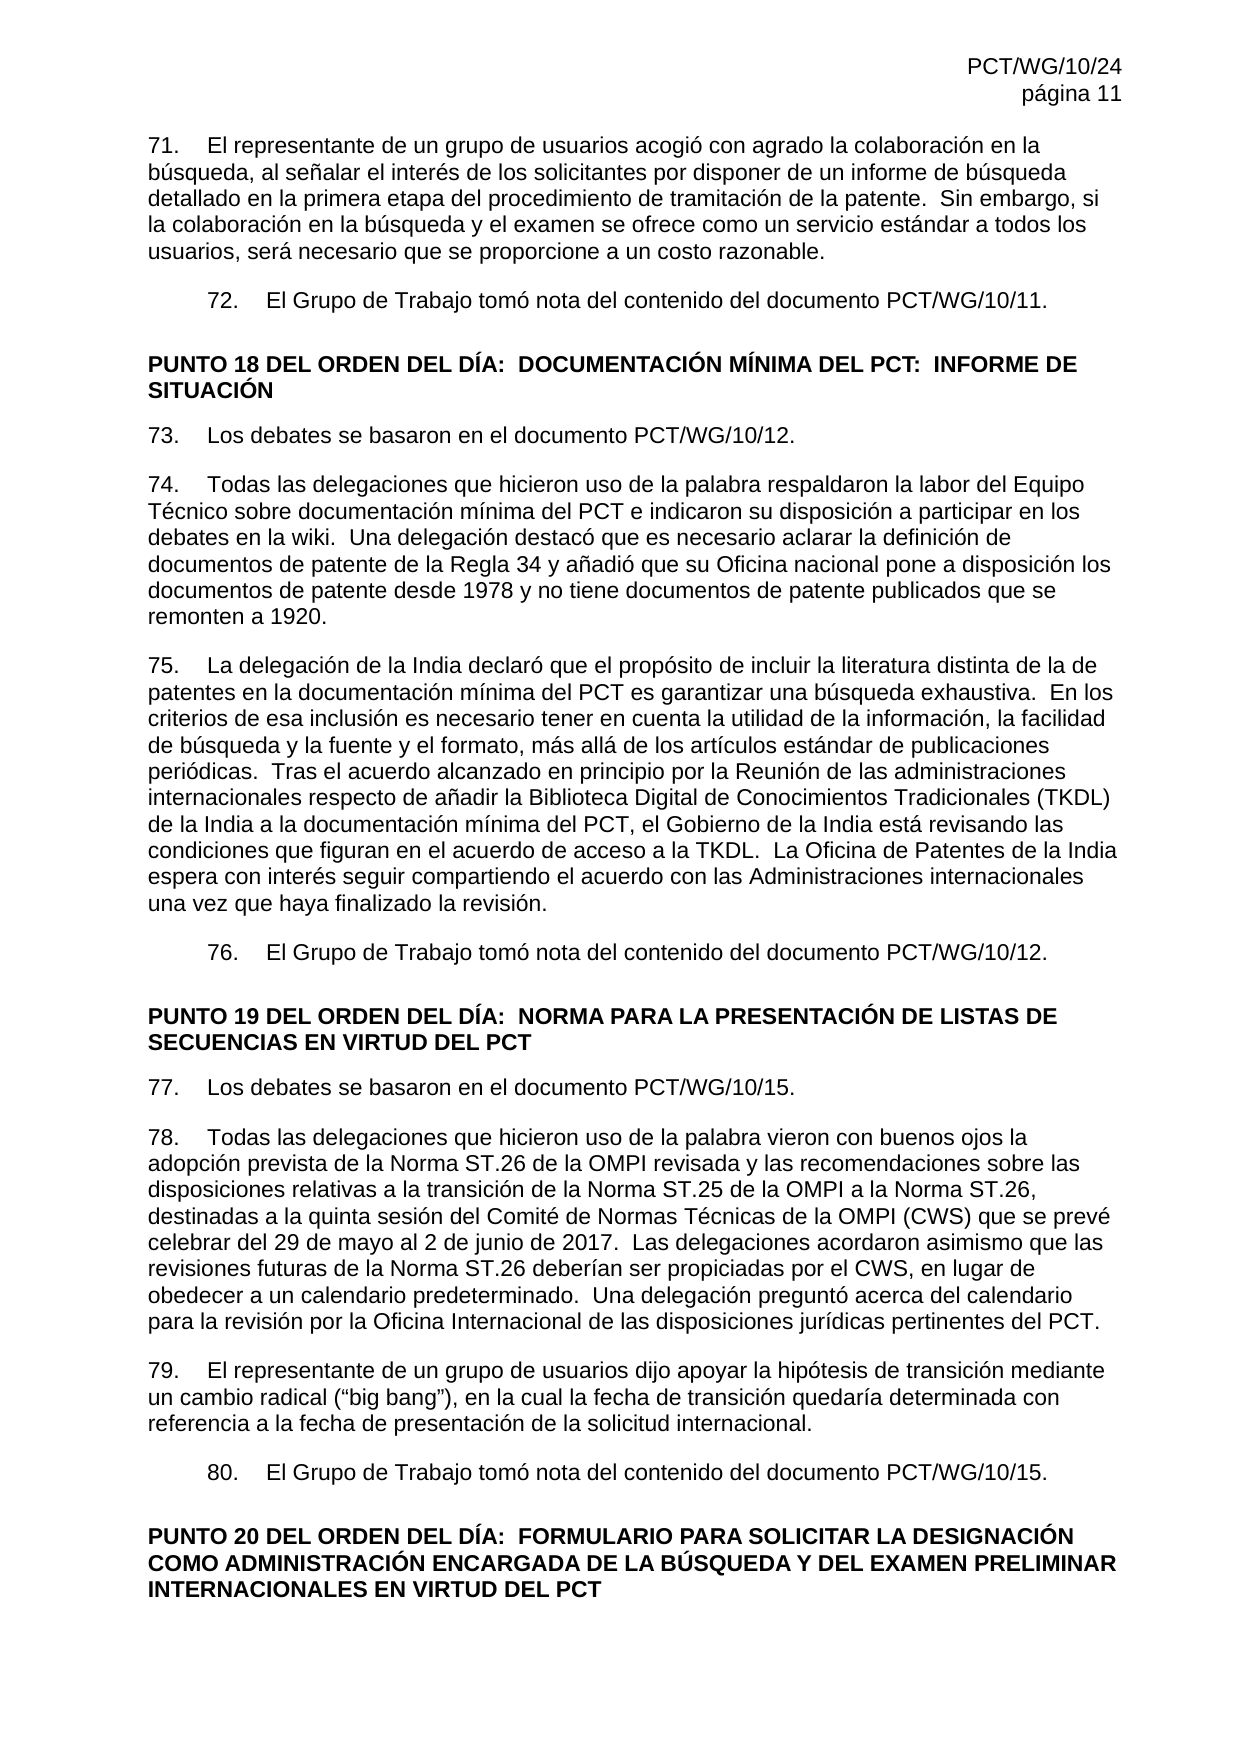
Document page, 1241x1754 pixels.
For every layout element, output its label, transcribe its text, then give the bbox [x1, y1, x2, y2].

subtitle punto 19 del orden del día: Norma para la presentación de listas de secuencias en virtud del PCT [148, 1003, 1122, 1056]
subtitle punto 18 del orden del día: documentación mínima del pct: informe de situación [148, 351, 1122, 403]
subtitle PUNTO 20 DEL ORDEN DEL DÍA: Formulario para solicitar la designación como Administración encargada de la búsqueda y del examen preliminar internacionales en virtud del PCT [148, 1523, 1122, 1602]
text Los debates se basaron en el documento PCT/WG/10/12. [148, 422, 1122, 448]
text El Grupo de Trabajo tomó nota del contenido del documento PCT/WG/10/15. [207, 1459, 1122, 1486]
text Todas las delegaciones que hicieron uso de la palabra vieron con buenos ojos la adopción prevista de la Norma ST.26 de la OMPI revisada y las recomendaciones sobre las disposiciones relativas a la transición de la Norma ST.25 de la OMPI a la Norma ST.26, destinadas a la quinta sesión del Comité de Normas Técnicas de la OMPI (CWS) que se prevé celebrar del 29 de mayo al 2 de junio de 2017. Las delegaciones acordaron asimismo que las revisiones futuras de la Norma ST.26 deberían ser propiciadas por el CWS, en lugar de obedecer a un calendario predeterminado. Una delegación preguntó acerca del calendario para la revisión por la Oficina Internacional de las disposiciones jurídicas pertinentes del PCT. [148, 1123, 1122, 1334]
text El representante de un grupo de usuarios dijo apoyar la hipótesis de transición mediante un cambio radical (“big bang”), en la cual la fecha de transición quedaría determinada con referencia a la fecha de presentación de la solicitud internacional. [148, 1357, 1122, 1436]
text El representante de un grupo de usuarios acogió con agrado la colaboración en la búsqueda, al señalar el interés de los solicitantes por disponer de un informe de búsqueda detallado en la primera etapa del procedimiento de tramitación de la patente. Sin embargo, si la colaboración en la búsqueda y el examen se ofrece como un servicio estándar a todos los usuarios, será necesario que se proporcione a un costo razonable. [148, 132, 1122, 264]
text La delegación de la India declaró que el propósito de incluir la literatura distinta de la de patentes en la documentación mínima del PCT es garantizar una búsqueda exhaustiva. En los criterios de esa inclusión es necesario tener en cuenta la utilidad de la información, la facilidad de búsqueda y la fuente y el formato, más allá de los artículos estándar de publicaciones periódicas. Tras el acuerdo alcanzado en principio por la Reunión de las administraciones internacionales respecto de añadir la Biblioteca Digital de Conocimientos Tradicionales (TKDL) de la India a la documentación mínima del PCT, el Gobierno de la India está revisando las condiciones que figuran en el acuerdo de acceso a la TKDL. La Oficina de Patentes de la India espera con interés seguir compartiendo el acuerdo con las Administraciones internacionales una vez que haya finalizado la revisión. [148, 652, 1122, 916]
text El Grupo de Trabajo tomó nota del contenido del documento PCT/WG/10/11. [207, 287, 1122, 313]
text El Grupo de Trabajo tomó nota del contenido del documento PCT/WG/10/12. [207, 939, 1122, 965]
text Todas las delegaciones que hicieron uso de la palabra respaldaron la labor del Equipo Técnico sobre documentación mínima del PCT e indicaron su disposición a participar en los debates en la wiki. Una delegación destacó que es necesario aclarar la definición de documentos de patente de la Regla 34 y añadió que su Oficina nacional pone a disposición los documentos de patente desde 1978 y no tiene documentos de patente publicados que se remonten a 1920. [148, 471, 1122, 629]
text Los debates se basaron en el documento PCT/WG/10/15. [148, 1074, 1122, 1101]
